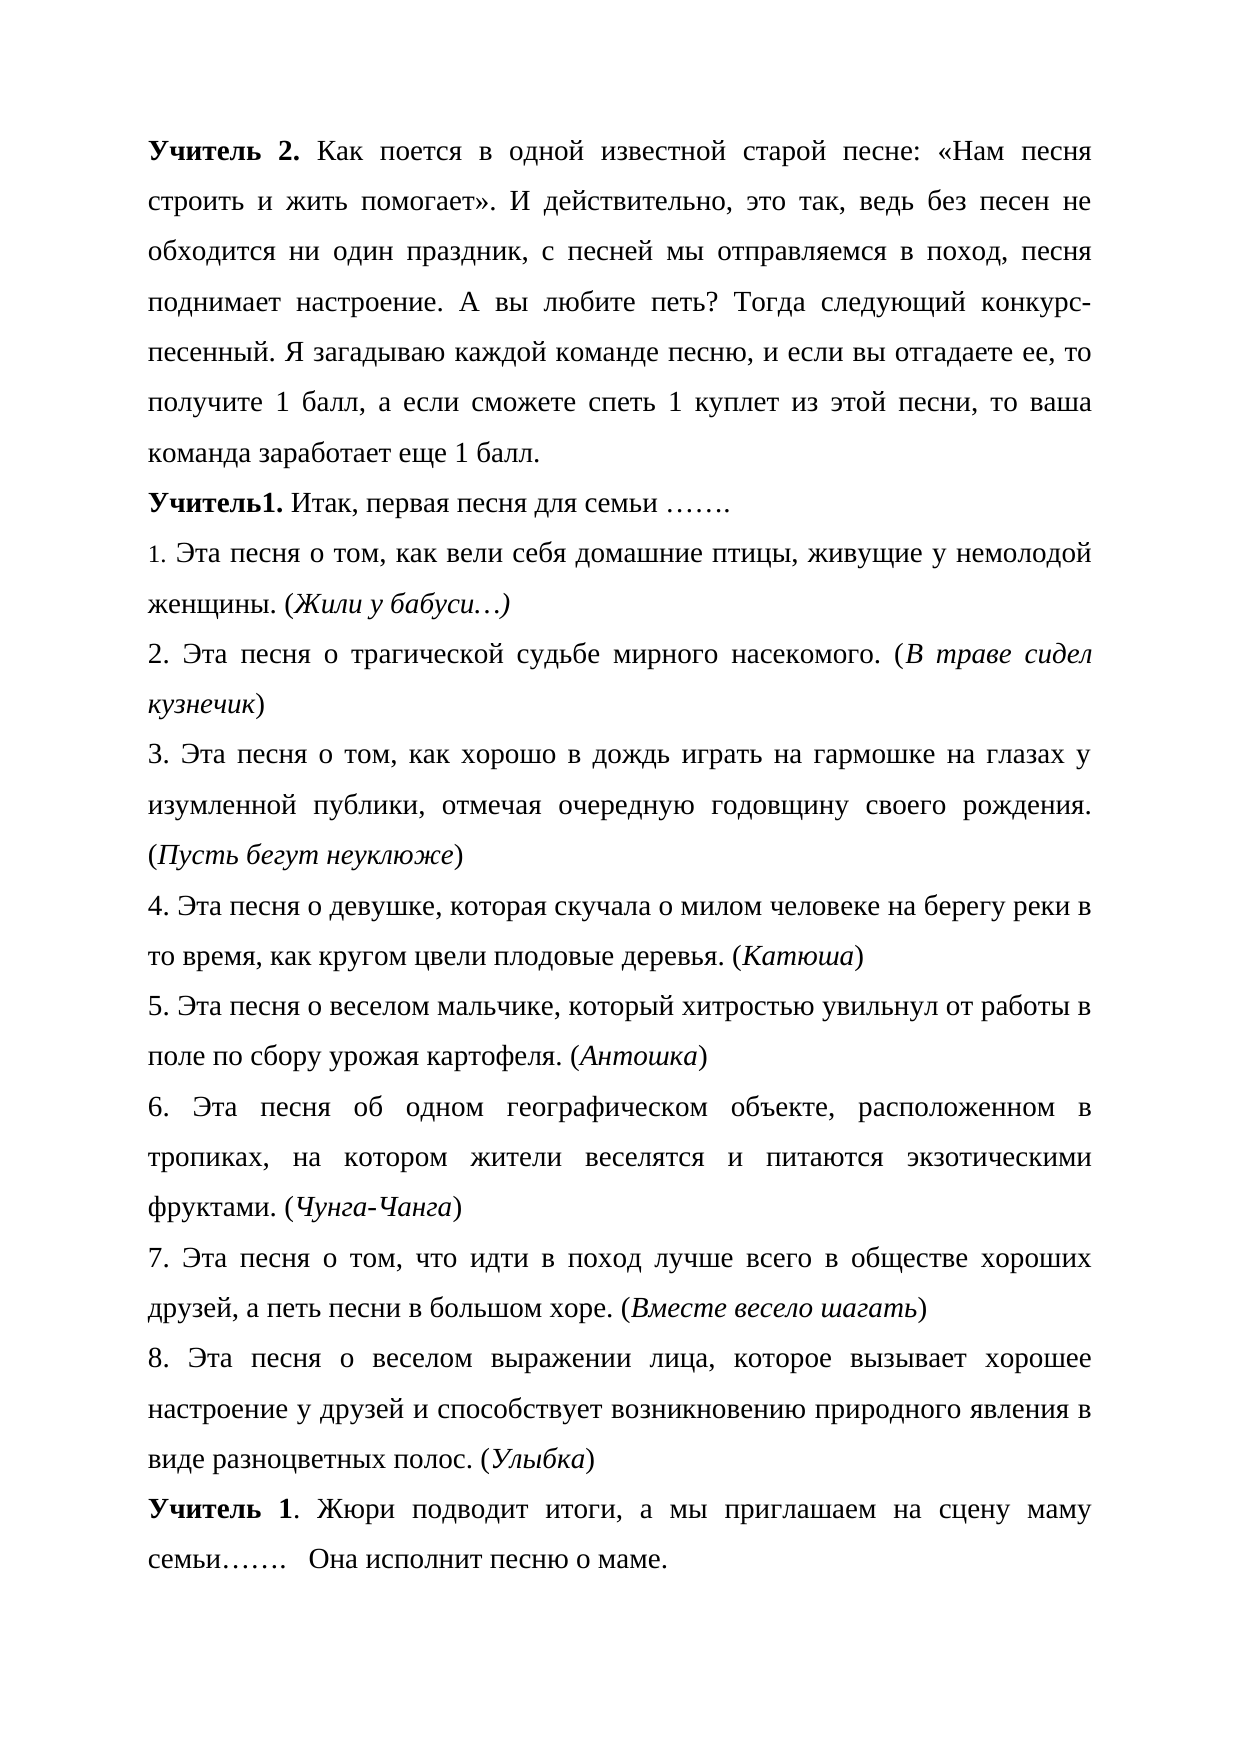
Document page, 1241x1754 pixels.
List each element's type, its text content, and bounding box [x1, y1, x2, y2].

text 3. Эта песня о том, как хорошо в дождь играть на гармошке на глазах у изумленной публики, отмечая очередную годовщину своего рождения. (Пусть бегут неуклюже) [148, 737, 1093, 871]
text Учитель 1. Жюри подводит итоги, а мы приглашаем на сцену маму семьи……. Она исполнит песню о маме. [148, 1491, 1093, 1575]
text 2. Эта песня о трагической судьбе мирного насекомого. (В траве сидел кузнечик) [148, 636, 1093, 720]
text 4. Эта песня о девушке, которая скучала о милом человеке на берегу реки в то время, как кругом цвели плодовые деревья. (Катюша) [148, 888, 1093, 971]
text 7. Эта песня о том, что идти в поход лучше всего в обществе хороших друзей, а петь песни в большом хоре. (Вместе весело шагать) [148, 1240, 1093, 1324]
text 6. Эта песня об одном географическом объекте, расположенном в тропиках, на котором жители веселятся и питаются экзотическими фруктами. (Чунга-Чанга) [148, 1089, 1093, 1223]
text Учитель1. Итак, первая песня для семьи ……. [148, 485, 1093, 519]
text 8. Эта песня о веселом выражении лица, которое вызывает хорошее настроение у друзей и способствует возникновению природного явления в виде разноцветных полос. (Улыбка) [148, 1340, 1093, 1474]
text 1. Эта песня о том, как вели себя домашние птицы, живущие у немолодой женщины. (Жили у бабуси…) [148, 535, 1093, 619]
text 5. Эта песня о веселом мальчике, который хитростью увильнул от работы в поле по сбору урожая картофеля. (Антошка) [148, 988, 1093, 1072]
text Учитель 2. Как поется в одной известной старой песне: «Нам песня строить и жить помогает». И действительно, это так, ведь без песен не обходится ни один праздник, с песней мы отправляемся в поход, песня поднимает настроение. А вы любите петь? Тогда следующий конкурс- песенный. Я загадываю каждой команде песню, и если вы отгадаете ее, то получите 1 балл, а если сможете спеть 1 куплет из этой песни, то ваша команда заработает еще 1 балл. [148, 133, 1093, 468]
